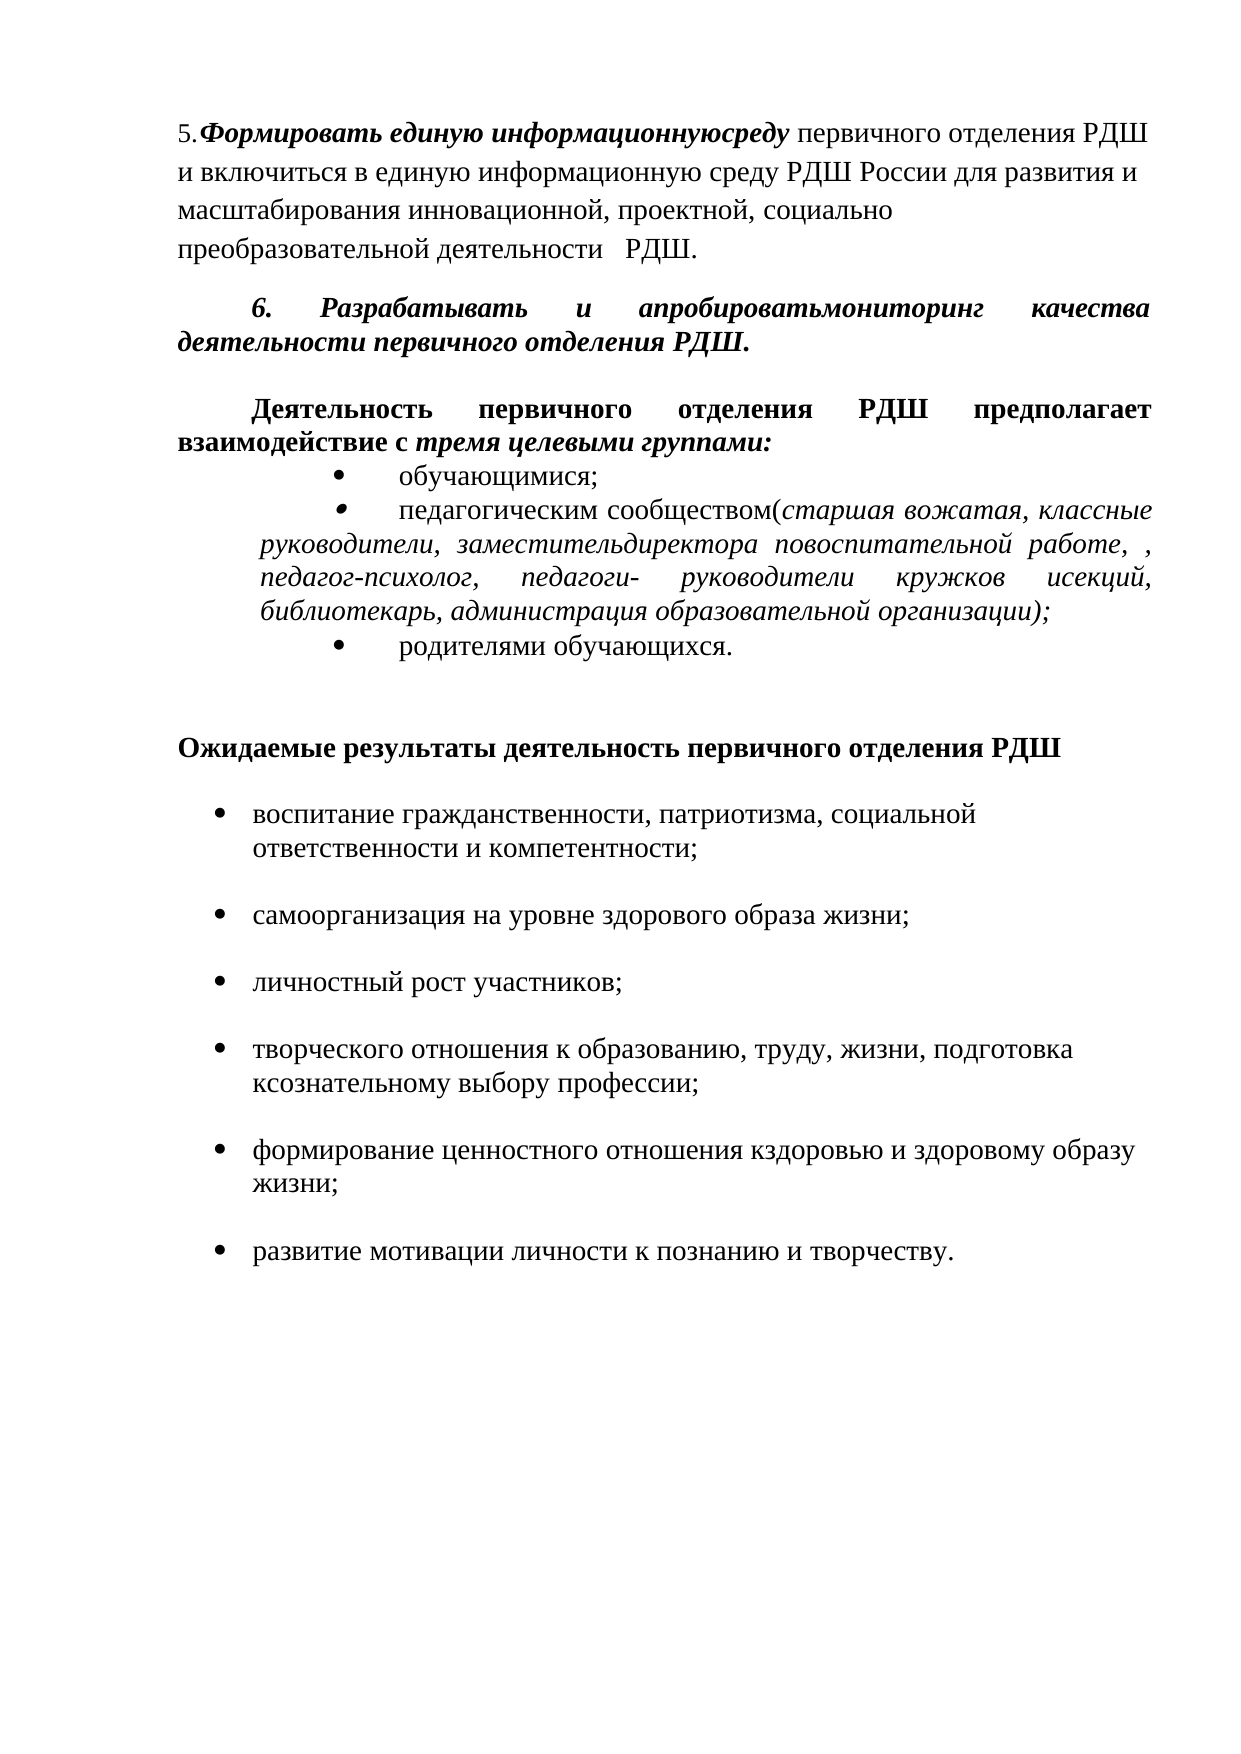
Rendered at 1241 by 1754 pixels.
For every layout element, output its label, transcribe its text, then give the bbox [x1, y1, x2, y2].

list творческого отношения к образованию, труду, жизни, подготовка ксознательному выбору профессии; [215, 1032, 1073, 1099]
list воспитание гражданственности, патриотизма, социальной ответственности и компетентности; [215, 796, 976, 864]
subtitle Ожидаемые результаты деятельность первичного отделения РДШ [177, 730, 1211, 763]
subtitle Разрабатывать и апробироватьмониторинг качества деятельности первичного отделения РДШ. [177, 291, 1152, 358]
list педагогическим сообществом(старшая вожатая, классные руководители, заместительдиректора повоспитательной работе, , педагог-психолог, педагоги- руководители кружков исекций, библиотекарь, администрация образовательной организации); [260, 492, 1152, 627]
text Деятельность первичного отделения РДШ предполагает взаимодействие с тремя целевыми группами: [177, 391, 1152, 458]
list Формировать единую информационнуюсреду первичного отделения РДШ и включиться в единую информационную среду РДШ России для развития и масштабирования инновационной, проектной, социально [177, 115, 1152, 226]
list личностный рост участников; [215, 964, 1211, 998]
list развитие мотивации личности к познанию и творчеству. [215, 1233, 1211, 1266]
list родителями обучающихся. [334, 627, 1211, 662]
list формирование ценностного отношения кздоровью и здоровому образу жизни; [215, 1132, 1136, 1199]
text преобразовательной деятельности РДШ. [177, 231, 1211, 264]
list обучающимися; [334, 458, 1211, 492]
list самоорганизация на уровне здорового образа жизни; [215, 897, 1211, 931]
